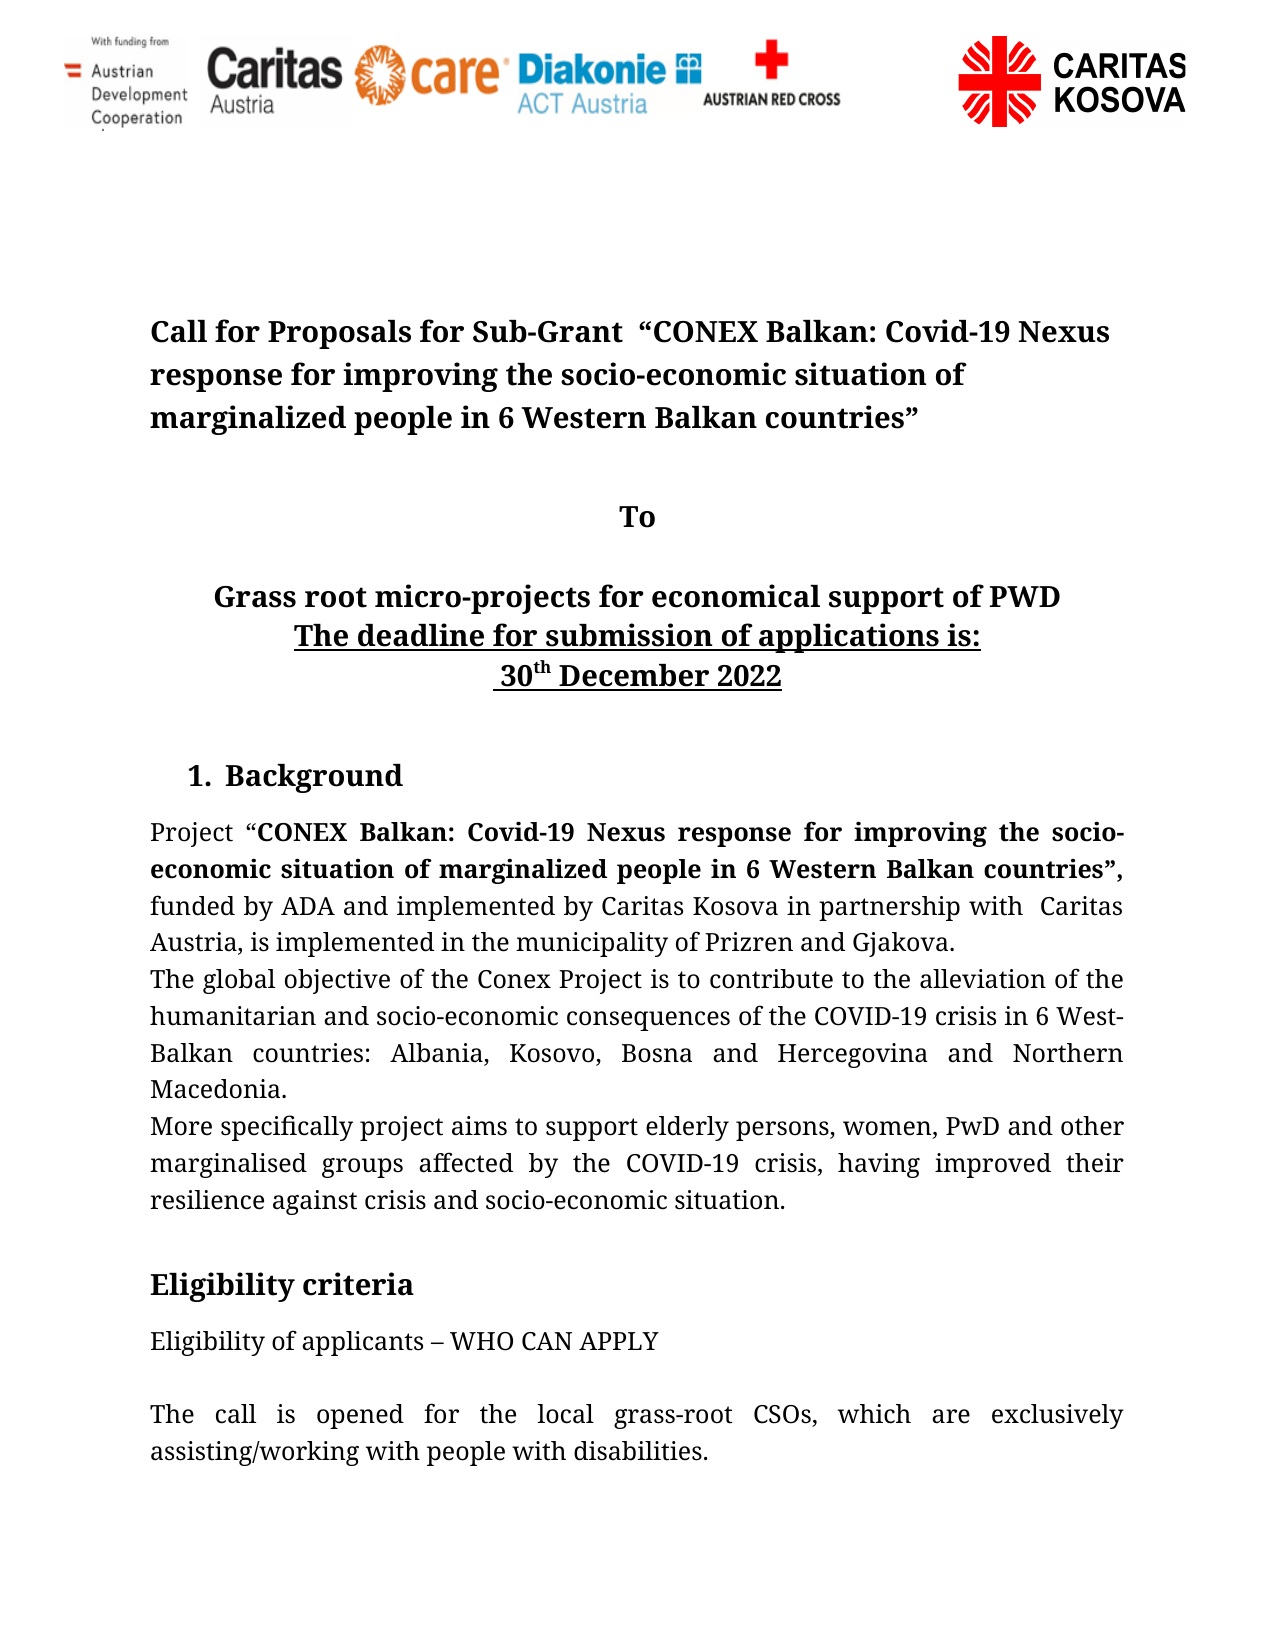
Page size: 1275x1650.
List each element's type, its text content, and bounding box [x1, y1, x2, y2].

text 30th December 2022 [150, 655, 1125, 695]
text Project “CONEX Balkan: Covid-19 Nexus response for improving the socio-economic situation of marginalized people in 6 Western Balkan countries”, funded by ADA and implemented by Caritas Kosova in partnership with Caritas Austria, is implemented in the municipality of Prizren and Gjakova. [150, 815, 1125, 959]
picture [958, 36, 1185, 127]
picture [56, 23, 846, 129]
text The deadline for submission of applications is: [150, 616, 1125, 655]
list Background [187, 755, 1125, 795]
text The call is opened for the local grass-root CSOs, which are exclusively assisting/working with people with disabilities. [150, 1397, 1125, 1468]
text Eligibility of applicants – WHO CAN APPLY [150, 1323, 1125, 1357]
text The global objective of the Conex Project is to contribute to the alleviation of the humanitarian and socio-economic consequences of the COVID-19 crisis in 6 West-Balkan countries: Albania, Kosovo, Bosna and Hercegovina and Northern Macedonia. [150, 962, 1125, 1106]
text To [150, 497, 1125, 536]
text Eligibility criteria [150, 1264, 1125, 1303]
text Grass root micro-projects for economical support of PWD [150, 576, 1125, 616]
text Call for Proposals for Sub-Grant “CONEX Balkan: Covid-19 Nexus response for improving the socio-economic situation of marginalized people in 6 Western Balkan countries” [150, 312, 1125, 437]
text More specifically project aims to support elderly persons, women, PwD and other marginalised groups affected by the COVID-19 crisis, having improved their resilience against crisis and socio-economic situation. [150, 1109, 1125, 1216]
